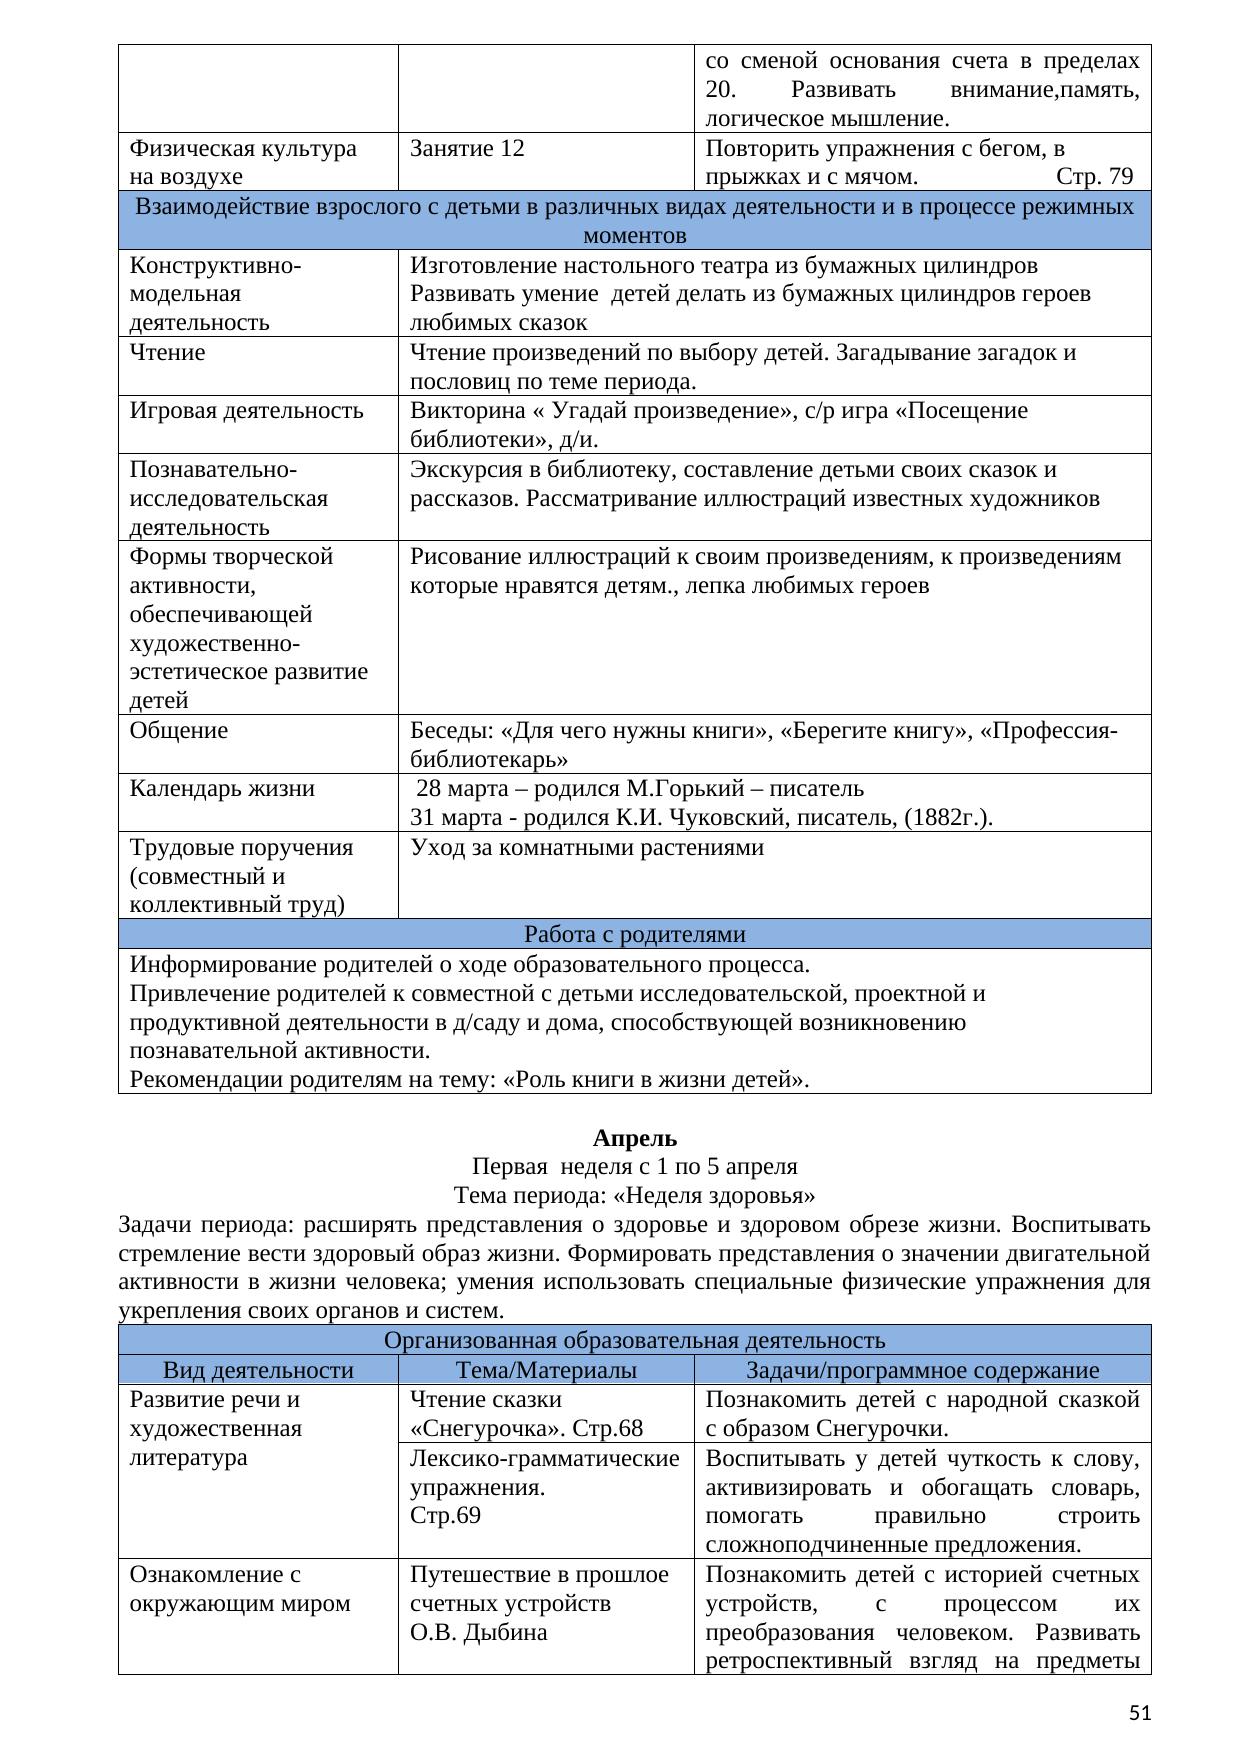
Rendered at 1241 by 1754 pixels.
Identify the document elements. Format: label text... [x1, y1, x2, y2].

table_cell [695, 1559, 1151, 1674]
table_cell Познакомить детей с народной сказкой с образом Снегурочки. [695, 1385, 1151, 1442]
table_cell Занятие 12 [399, 133, 694, 190]
table_cell Чтение произведений по выбору детей. Загадывание загадок и пословиц по теме периода. [399, 337, 1151, 394]
text Апрель [118, 1123, 1152, 1151]
table_cell Рисование иллюстраций к своим произведениям, к произведениям которые нравятся детям., лепка любимых героев [399, 541, 1151, 714]
table_cell Изготовление настольного театра из бумажных цилиндров Развивать умение детей делать из бумажных цилиндров героев любимых сказок [399, 250, 1151, 336]
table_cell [119, 1559, 398, 1674]
table_cell Работа с родителями [119, 919, 1151, 948]
table_cell Игровая деятельность [119, 396, 398, 453]
table_cell Беседы: «Для чего нужны книги», «Берегите книгу», «Профессия-библиотекарь» [399, 715, 1151, 772]
table_cell Развитие речи и художественная литература [119, 1385, 398, 1558]
table_cell Трудовые поручения (совместный и коллективный труд) [119, 832, 398, 918]
table_cell Общение [119, 715, 398, 772]
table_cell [399, 1559, 694, 1674]
table_cell Уход за комнатными растениями [399, 832, 1151, 918]
table_header Организованная образовательная деятельность [119, 1325, 1151, 1354]
table_cell Повторить упражнения с бегом, в прыжках и с мячом. Стр. 79 [695, 133, 1151, 190]
text Тема периода: «Неделя здоровья» [118, 1180, 1152, 1209]
table_cell Экскурсия в библиотеку, составление детьми своих сказок и рассказов. Рассматривание иллюстраций известных художников [399, 454, 1151, 540]
table_cell Календарь жизни [119, 774, 398, 831]
table_cell Информирование родителей о ходе образовательного процесса. Привлечение родителей к совместной с детьми исследовательской, проектной и продуктивной деятельности в д/саду и дома, способствующей возникновению познавательной активности. Рекомендации родителям на тему: «Роль книги в жизни детей». [119, 949, 1151, 1093]
table_cell Физическая культура на воздухе [119, 133, 398, 190]
table_cell Викторина « Угадай произведение», с/р игра «Посещение библиотеки», д/и. [399, 396, 1151, 453]
table_cell Конструктивно-модельная деятельность [119, 250, 398, 336]
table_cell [399, 45, 694, 132]
table_cell Воспитывать у детей чуткость к слову, активизировать и обогащать словарь, помогать правильно строить сложноподчиненные предложения. [695, 1443, 1151, 1558]
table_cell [695, 45, 1151, 132]
text Первая неделя с 1 по 5 апреля [118, 1151, 1152, 1180]
text Задачи периода: расширять представления о здоровье и здоровом обрезе жизни. Воспитывать стремление вести здоровый образ жизни. Формировать представления о значении двигательной активности в жизни человека; умения использовать специальные физические упражнения для укрепления своих органов и систем. [118, 1209, 1152, 1324]
table_cell Взаимодействие взрослого с детьми в различных видах деятельности и в процессе режимных моментов [119, 191, 1151, 249]
table_cell Формы творческой активности, обеспечивающей художественно-эстетическое развитие детей [119, 541, 398, 714]
table_cell Познавательно- исследовательская деятельность [119, 454, 398, 540]
table_cell Лексико-грамматические упражнения. Стр.69 [399, 1443, 694, 1558]
table_cell Тема/Материалы [399, 1355, 694, 1383]
table_cell Чтение сказки «Снегурочка». Стр.68 [399, 1385, 694, 1442]
table_cell Вид деятельности [119, 1355, 398, 1383]
table_cell Задачи/программное содержание [695, 1355, 1151, 1383]
table_cell 28 марта – родился М.Горький – писатель 31 марта - родился К.И. Чуковский, писатель, (1882г.). [399, 774, 1151, 831]
table_cell Чтение [119, 337, 398, 394]
